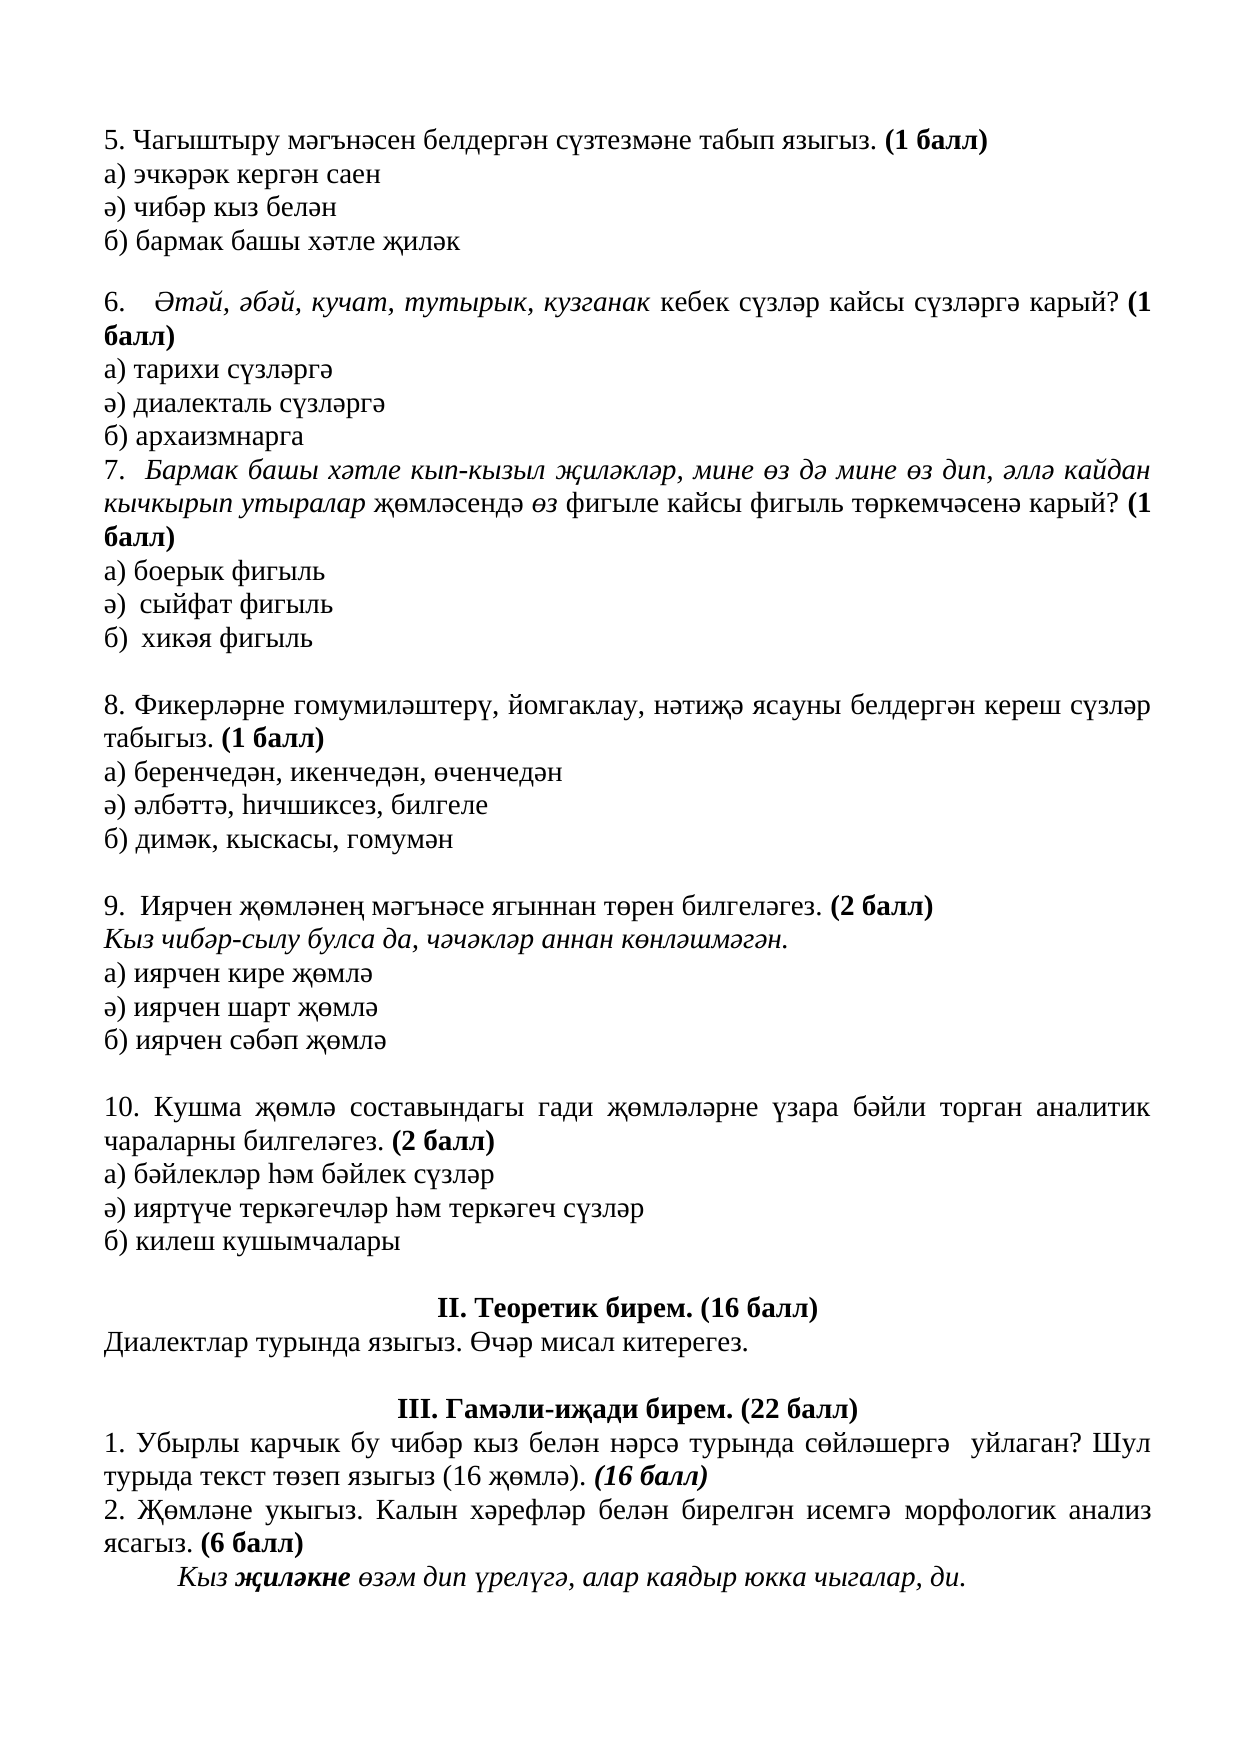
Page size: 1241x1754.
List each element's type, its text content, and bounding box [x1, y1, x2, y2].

text 5. Чагыштыру мәгънәсен белдергән сүзтезмәне табып языгыз. (1 балл) [103, 122, 1152, 156]
text 7. Бармак башы хәтле кып-кызыл җиләкләр, мине өз дә мине өз дип, әллә кайдан кычкырып утыралар җөмләсендә өз фигыле кайсы фигыль төркемчәсенә карый? (1 балл) [103, 452, 1152, 553]
text б) бармак башы хәтле җиләк [103, 223, 1152, 256]
text а) беренчедән, икенчедән, өченчедән [103, 754, 1152, 787]
text Кыз чибәр-сылу булса да, чәчәкләр аннан көнләшмәгән. [103, 922, 1152, 955]
text ә) ияртүче теркәгечләр һәм теркәгеч сүзләр [103, 1190, 1152, 1223]
text 2. Җөмләне укыгыз. Калын хәрефләр белән бирелгән исемгә морфологик анализ ясагыз. (6 балл) [103, 1492, 1152, 1559]
text а) эчкәрәк кергән саен [103, 156, 1152, 189]
text б) хикәя фигыль [103, 620, 1152, 653]
text II. Теоретик бирем. (16 балл) [103, 1291, 1152, 1324]
text ә) чибәр кыз белән [103, 189, 1152, 223]
text а) бәйлекләр һәм бәйлек сүзләр [103, 1156, 1152, 1190]
text ә) диалекталь сүзләргә [103, 385, 1152, 418]
text б) иярчен сәбәп җөмлә [103, 1022, 1152, 1056]
text 10. Кушма җөмлә составындагы гади җөмләләрне үзара бәйли торган аналитик чараларны билгеләгез. (2 балл) [103, 1089, 1152, 1156]
text а) боерык фигыль [103, 553, 1152, 586]
text III. Гамәли-иҗади бирем. (22 балл) [103, 1391, 1152, 1425]
text Диалектлар турында языгыз. Өчәр мисал китерегез. [103, 1324, 1152, 1358]
text 9. Иярчен җөмләнең мәгънәсе ягыннан төрен билгеләгез. (2 балл) [103, 888, 1152, 922]
text б) димәк, кыскасы, гомумән [103, 821, 1152, 854]
text Кыз җиләкне өзәм дип үрелүгә, алар каядыр юкка чыгалар, ди. [103, 1559, 1152, 1592]
text ә) иярчен шарт җөмлә [103, 989, 1152, 1022]
text 6. Әтәй, әбәй, кучат, тутырык, кузганак кебек сүзләр кайсы сүзләргә карый? (1 балл) [103, 284, 1152, 351]
text ә) әлбәттә, һичшиксез, билгеле [103, 787, 1152, 821]
text 1. Убырлы карчык бу чибәр кыз белән нәрсә турында сөйләшергә уйлаган? Шул турыда текст төзеп языгыз (16 җөмлә). (16 балл) [103, 1425, 1152, 1492]
text б) архаизмнарга [103, 418, 1152, 452]
text а) иярчен кире җөмлә [103, 955, 1152, 989]
text а) тарихи сүзләргә [103, 351, 1152, 385]
text 8. Фикерләрне гомумиләштерү, йомгаклау, нәтиҗә ясауны белдергән кереш сүзләр табыгыз. (1 балл) [103, 687, 1152, 754]
text ә) сыйфат фигыль [103, 586, 1152, 620]
text б) килеш кушымчалары [103, 1223, 1152, 1257]
